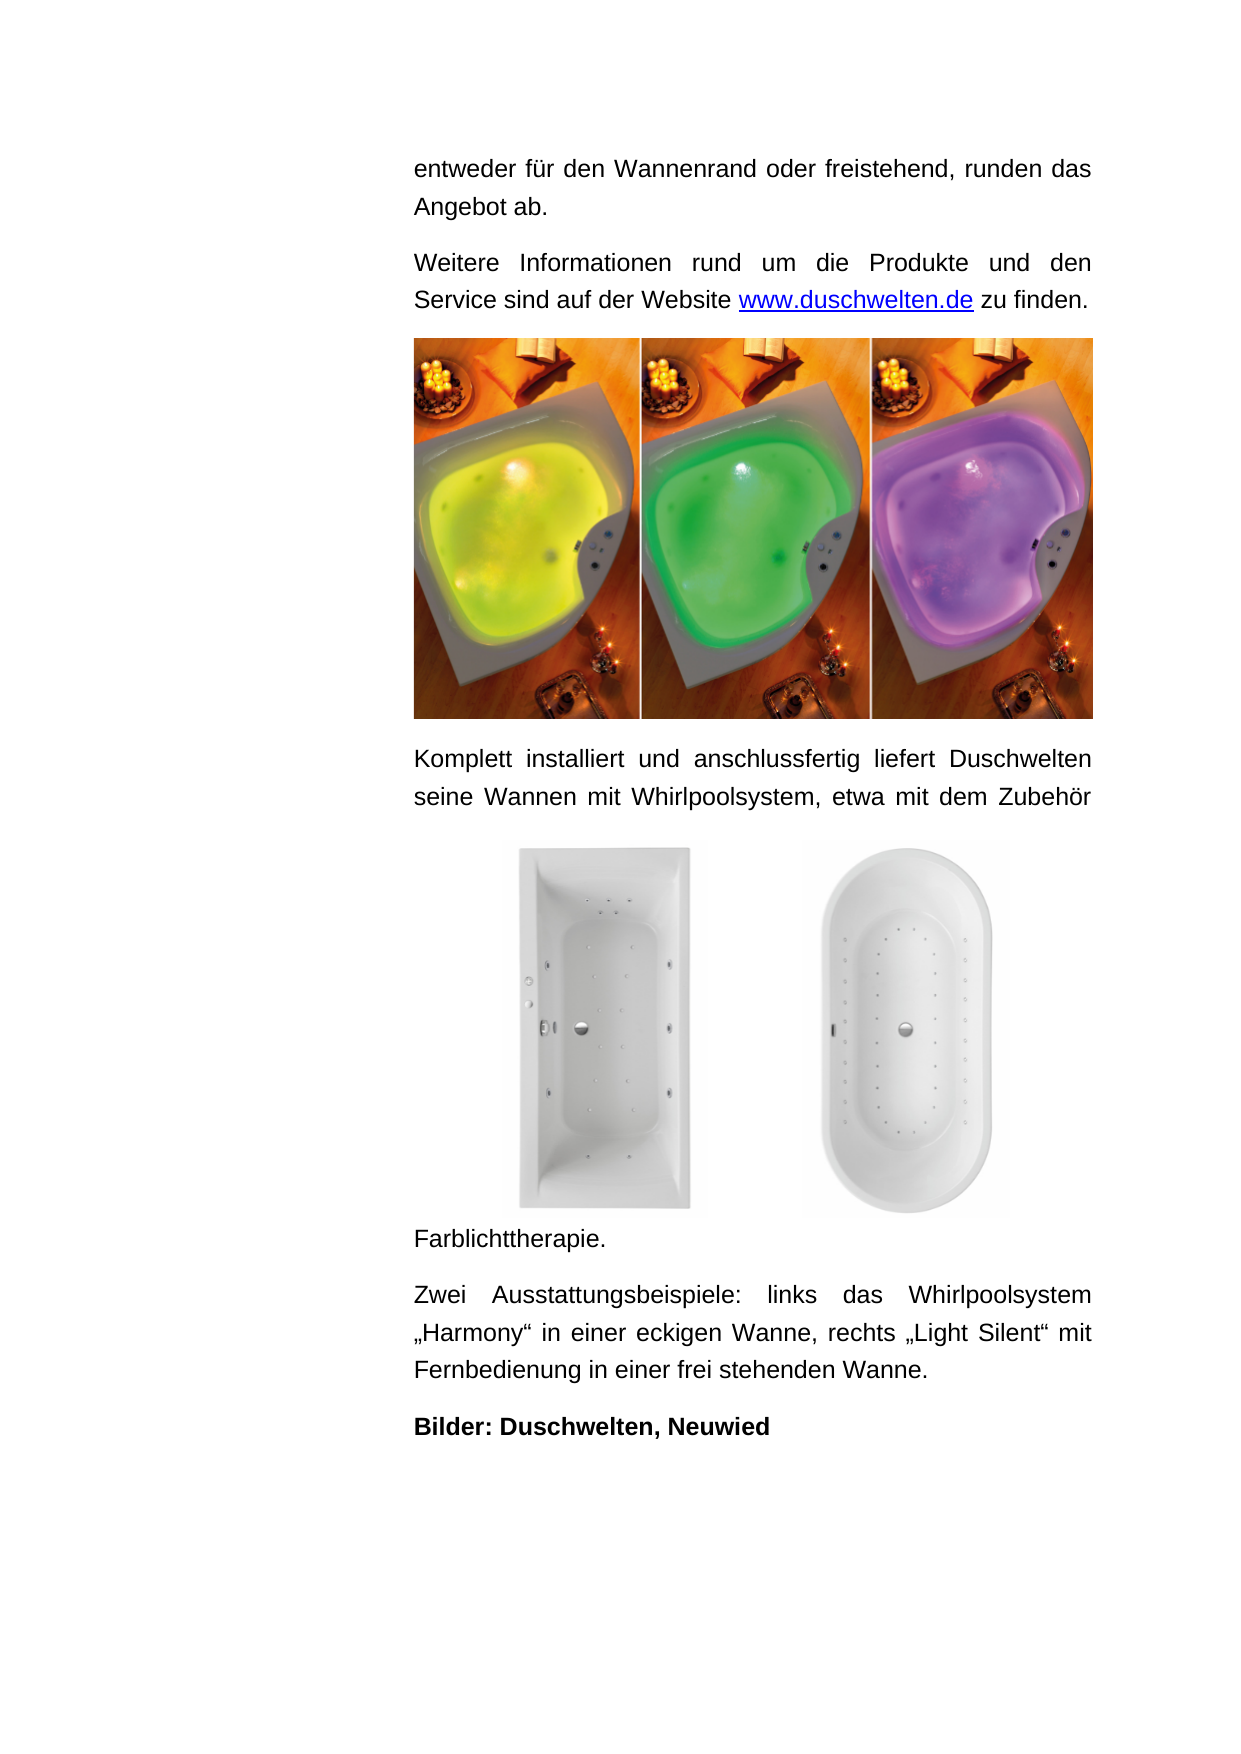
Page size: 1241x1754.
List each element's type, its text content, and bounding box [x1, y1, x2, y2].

text Zwei Ausstattungsbeispiele: links das Whirlpoolsystem „Harmony“ in einer eckigen Wanne, rechts „Light Silent“ mit Fernbedienung in einer frei stehenden Wanne. [413, 1274, 1093, 1386]
picture [413, 338, 1093, 719]
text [413, 148, 1093, 223]
text Weitere Informationen rund um die Produkte und den Service sind auf der Website www.duschwelten.de zu finden. [413, 241, 1093, 316]
text Bilder: Duschwelten, Neuwied [413, 1405, 1093, 1443]
picture [413, 840, 1093, 1218]
text Komplett installiert und anschlussfertig liefert Duschwelten seine Wannen mit Whirlpoolsystem, etwa mit dem Zubehör Farblichttherapie. [413, 1218, 1093, 1255]
text Komplett installiert und anschlussfertig liefert Duschwelten seine Wannen mit Whirlpoolsystem, etwa mit dem Zubehör Farblichttherapie. [413, 719, 1093, 840]
